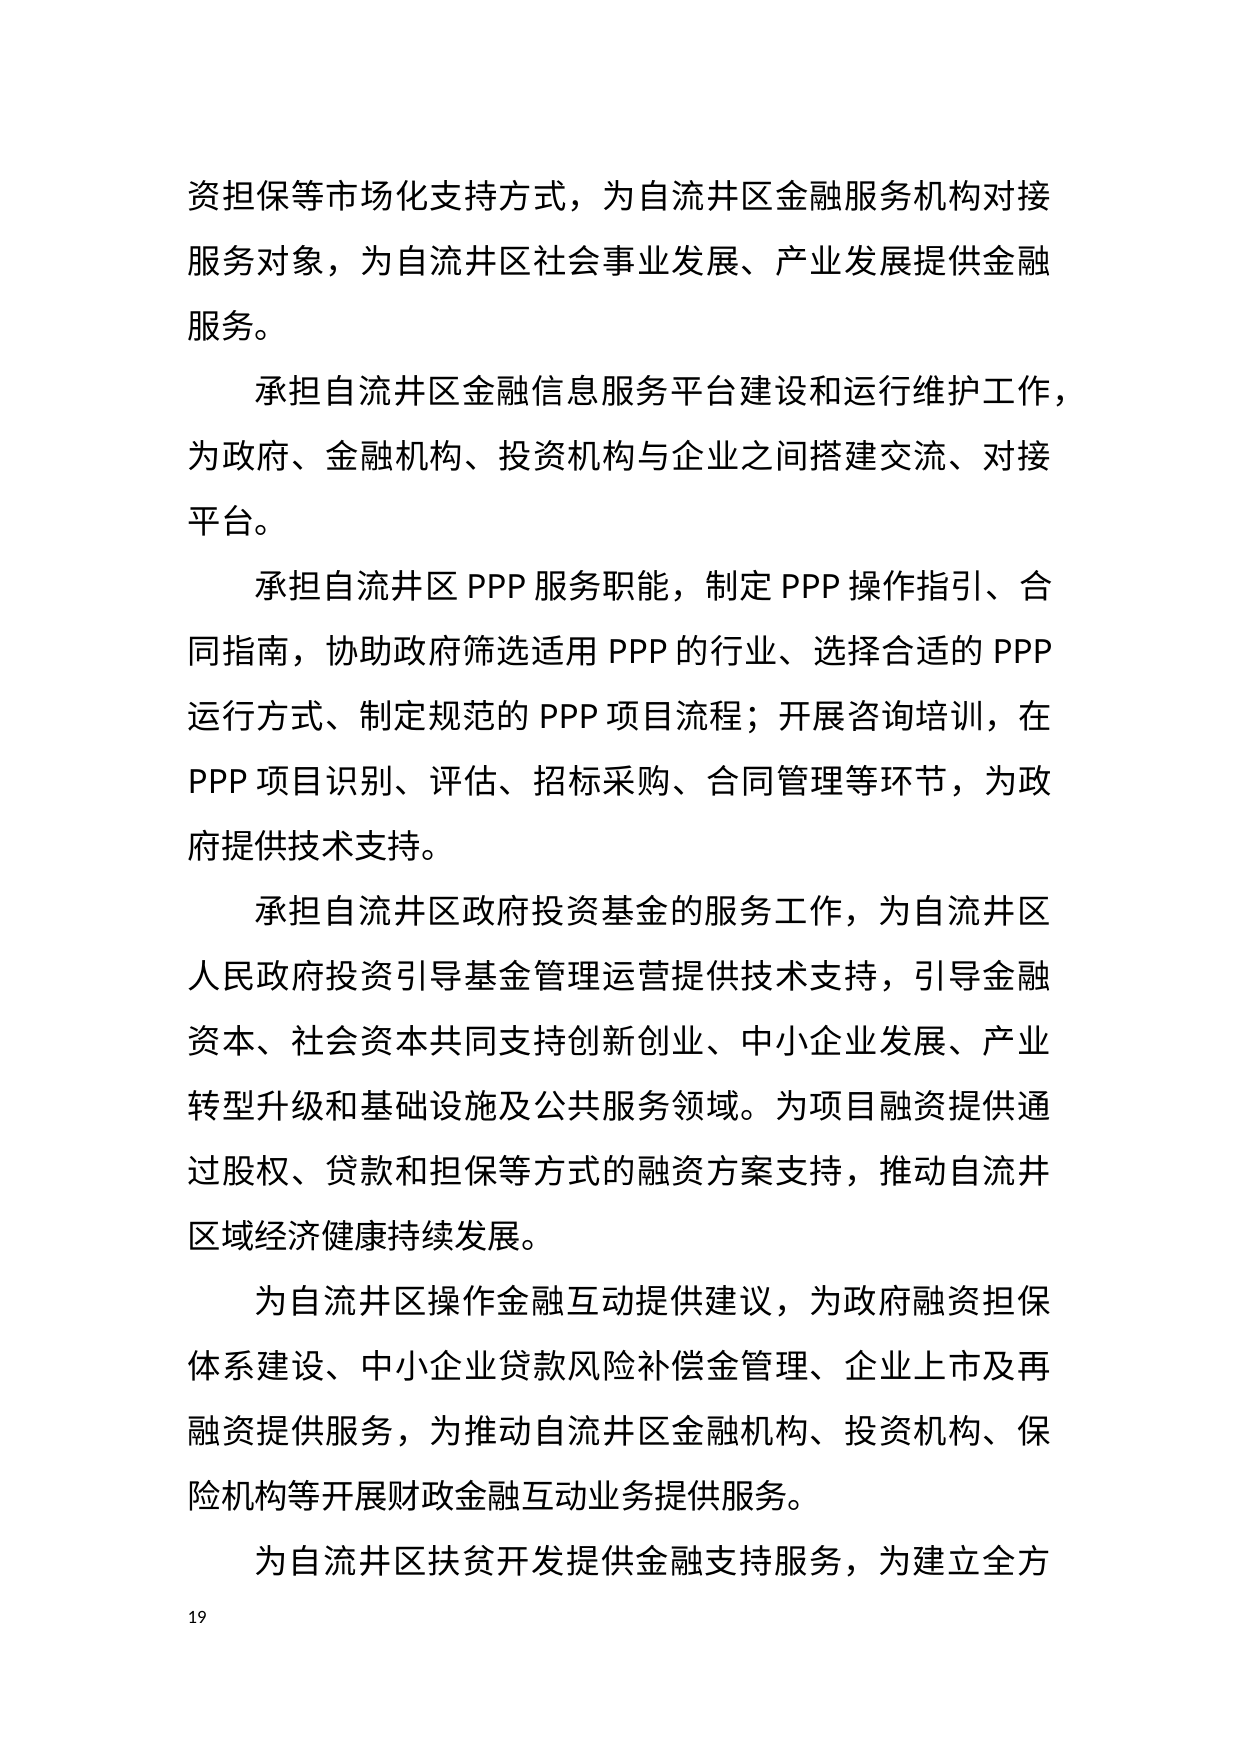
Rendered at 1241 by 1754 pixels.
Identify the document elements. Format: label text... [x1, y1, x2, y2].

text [187, 1527, 1053, 1592]
text 承担自流井区政府投资基金的服务工作，为自流井区人民政府投资引导基金管理运营提供技术支持，引导金融资本、社会资本共同支持创新创业、中小企业发展、产业转型升级和基础设施及公共服务领域。为项目融资提供通过股权、贷款和担保等方式的融资方案支持，推动自流井区域经济健康持续发展。 [187, 877, 1053, 1267]
text 承担自流井区金融信息服务平台建设和运行维护工作，为政府、金融机构、投资机构与企业之间搭建交流、对接平台。 [187, 357, 1053, 552]
text 为自流井区操作金融互动提供建议，为政府融资担保体系建设、中小企业贷款风险补偿金管理、企业上市及再融资提供服务，为推动自流井区金融机构、投资机构、保险机构等开展财政金融互动业务提供服务。 [187, 1267, 1053, 1527]
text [187, 162, 1053, 357]
text 承担自流井区PPP服务职能，制定PPP操作指引、合同指南，协助政府筛选适用PPP的行业、选择合适的PPP运行方式、制定规范的PPP项目流程；开展咨询培训，在PPP项目识别、评估、招标采购、合同管理等环节，为政府提供技术支持。 [187, 552, 1053, 877]
